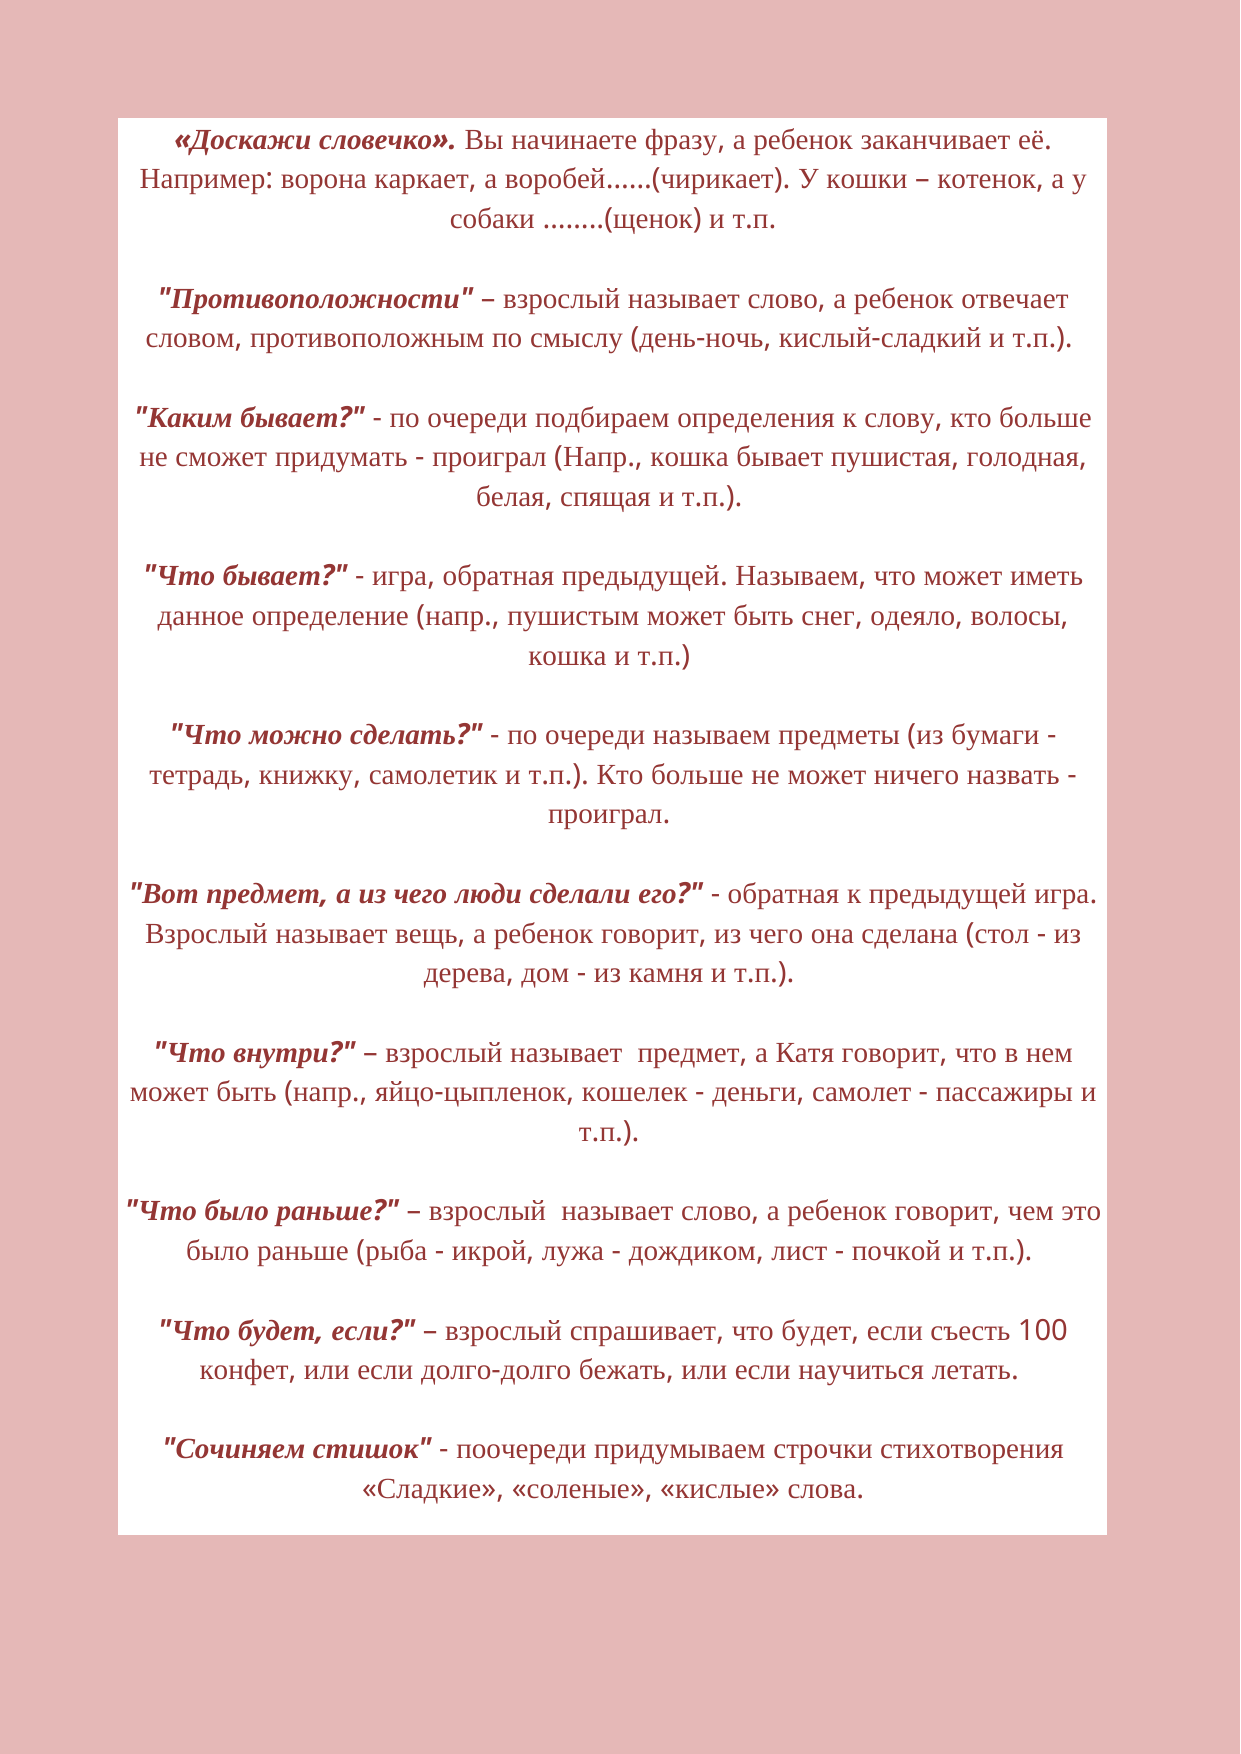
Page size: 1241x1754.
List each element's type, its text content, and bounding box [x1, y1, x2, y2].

text «Доскажи словечко». Вы начинаете фразу, а ребенок заканчивает её. Например: ворона каркает, а воробей……(чирикает). У кошки – котенок, а у собаки ……..(щенок) и т.п. "Противоположности" – взрослый называет слово, а ребенок отвечает словом, противоположным по смыслу (день-ночь, кислый-сладкий и т.п.). "Каким бывает?" - по очереди подбираем определения к слову, кто больше не сможет придумать - проиграл (Напр., кошка бывает пушистая, голодная, белая, спящая и т.п.). "Что бывает?" - игра, обратная предыдущей. Называем, что может иметь данное определение (напр., пушистым может быть снег, одеяло, волосы, кошка и т.п.) "Что можно сделать?" - по очереди называем предметы (из бумаги - тетрадь, книжку, самолетик и т.п.). Кто больше не может ничего назвать - проиграл. "Вот предмет, а из чего люди сделали его?" - обратная к предыдущей игра. Взрослый называет вещь, а ребенок говорит, из чего она сделана (стол - из дерева, дом - из камня и т.п.). "Что внутри?" – взрослый называет предмет, а Катя говорит, что в нем может быть (напр., яйцо-цыпленок, кошелек - деньги, самолет - пассажиры и т.п.). "Что было раньше?" – взрослый называет слово, а ребенок говорит, чем это было раньше (рыба - икрой, лужа - дождиком, лист - почкой и т.п.). "Что будет, если?" – взрослый спрашивает, что будет, если съесть 100 конфет, или если долго-долго бежать, или если научиться летать. "Сочиняем стишок" - поочереди придумываем строчки стихотворения «Сладкие», «соленые», «кислые» слова. [118, 118, 1107, 1507]
